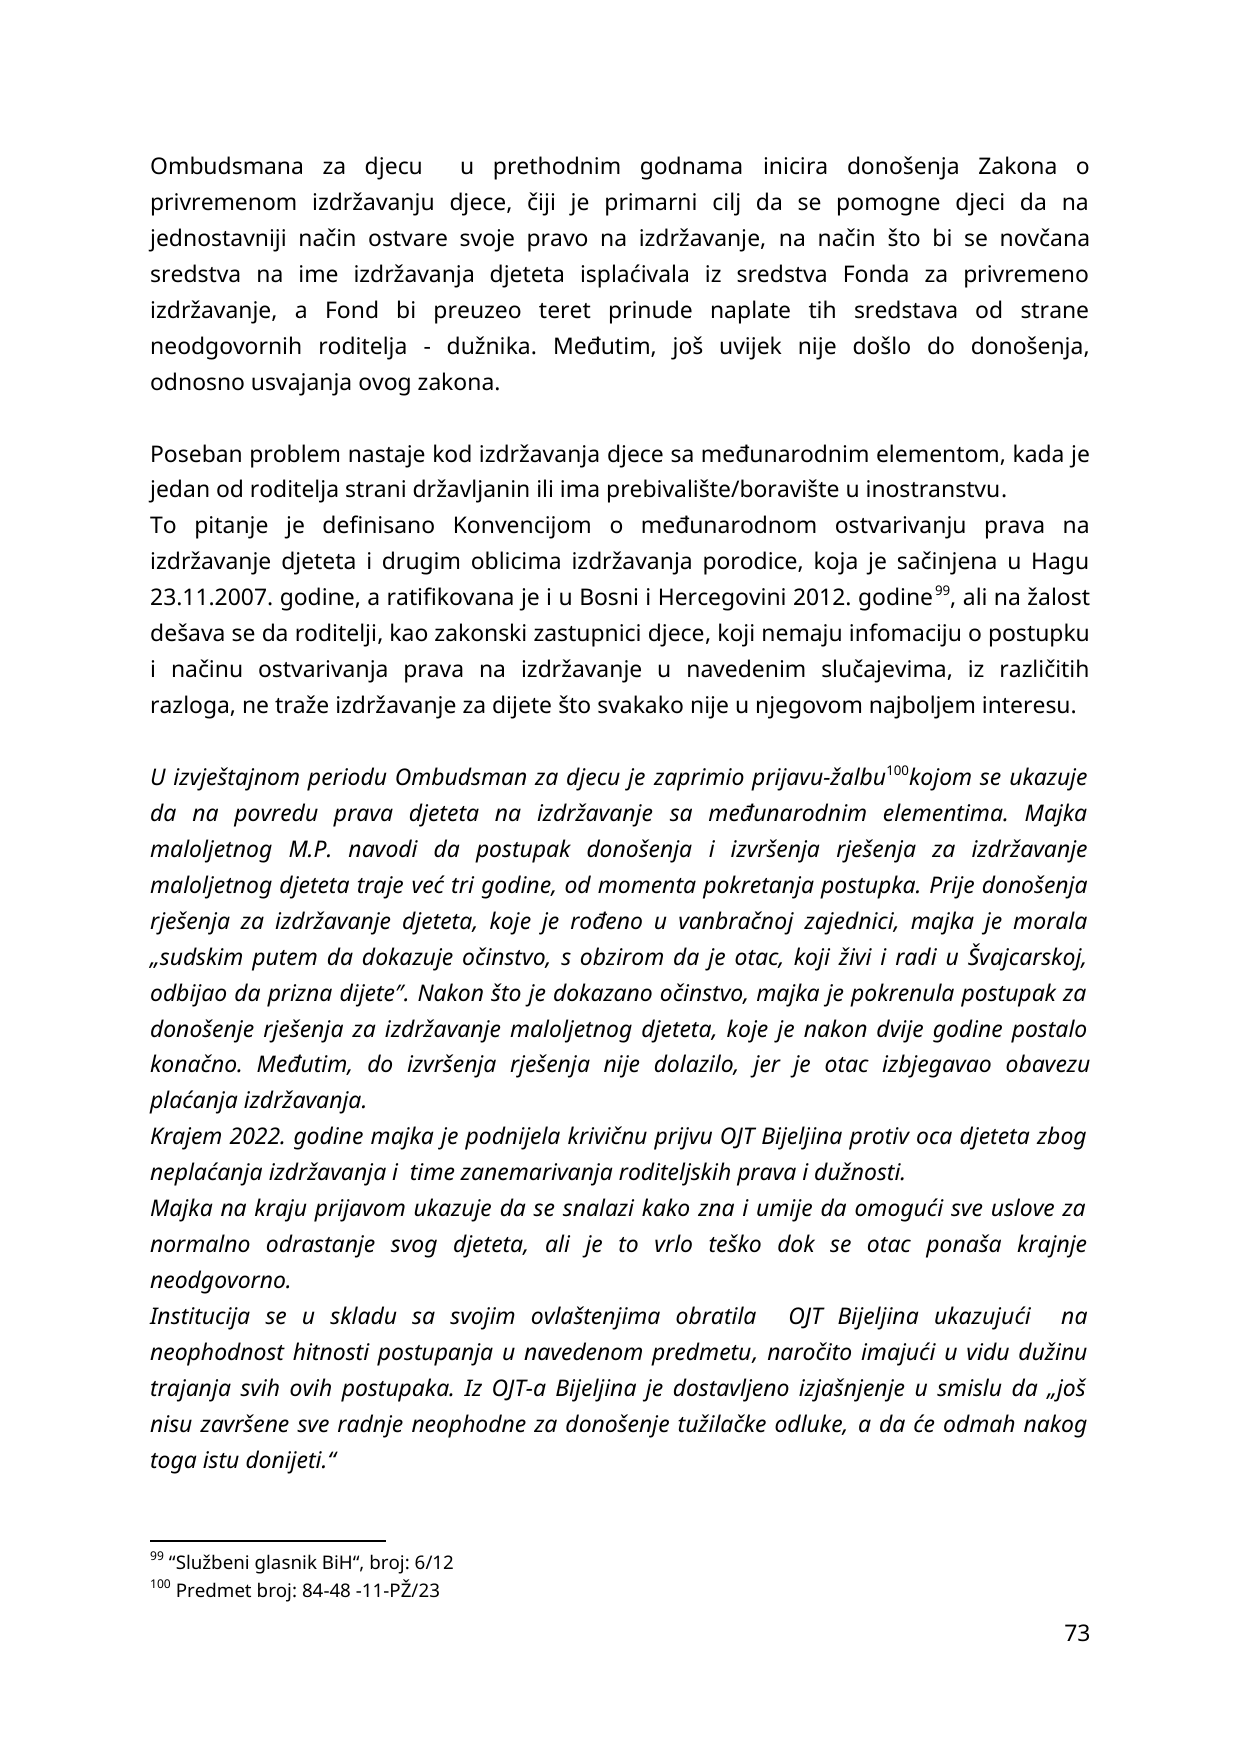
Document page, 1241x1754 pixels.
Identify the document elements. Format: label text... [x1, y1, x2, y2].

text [150, 150, 1090, 397]
text Krajem 2022. godine majka je podnijela krivičnu prijvu OJT Bijeljina protiv oca djeteta zbog neplaćanja izdržavanja i time zanemarivanja roditeljskih prava i dužnosti. [150, 1120, 1090, 1187]
text To pitanje je definisano Konvencijom o međunarodnom ostvarivanju prava na izdržavanje djeteta i drugim oblicima izdržavanja porodice, koja je sačinjena u Hagu 23.11.2007. godine, a ratifikovana je i u Bosni i Hercegovini 2012. godine, ali na žalost dešava se da roditelji, kao zakonski zastupnici djece, koji nemaju infomaciju o postupku i načinu ostvarivanja prava na izdržavanje u navedenim slučajevima, iz različitih razloga, ne traže izdržavanje za dijete što svakako nije u njegovom najboljem interesu. [150, 509, 1090, 720]
text Poseban problem nastaje kod izdržavanja djece sa međunarodnim elementom, kada je jedan od roditelja strani državljanin ili ima prebivalište/boravište u inostranstvu. [150, 437, 1090, 505]
text Institucija se u skladu sa svojim ovlaštenjima obratila OJT Bijeljina ukazujući na neophodnost hitnosti postupanja u navedenom predmetu, naročito imajući u vidu dužinu trajanja svih ovih postupaka. Iz OJT-a Bijeljina je dostavljeno izjašnjenje u smislu da „još nisu završene sve radnje neophodne za donošenje tužilačke odluke, a da će odmah nakog toga istu donijeti.“ [150, 1300, 1090, 1475]
text U izvještajnom periodu Ombudsman za djecu je zaprimio prijavu-žalbukojom se ukazuje da na povredu prava djeteta na izdržavanje sa međunarodnim elementima. Majka maloljetnog M.P. navodi da postupak donošenja i izvršenja rješenja za izdržavanje maloljetnog djeteta traje već tri godine, od momenta pokretanja postupka. Prije donošenja rješenja za izdržavanje djeteta, koje je rođeno u vanbračnoj zajednici, majka je morala „sudskim putem da dokazuje očinstvo, s obzirom da je otac, koji živi i radi u Švajcarskoj, odbijao da prizna dijete″. Nakon što je dokazano očinstvo, majka je pokrenula postupak za donošenje rješenja za izdržavanje maloljetnog djeteta, koje je nakon dvije godine postalo konačno. Međutim, do izvršenja rješenja nije dolazilo, jer je otac izbjegavao obavezu plaćanja izdržavanja. [150, 761, 1090, 1116]
text Majka na kraju prijavom ukazuje da se snalazi kako zna i umije da omogući sve uslove za normalno odrastanje svog djeteta, ali je to vrlo teško dok se otac ponaša krajnje neodgovorno. [150, 1192, 1090, 1295]
